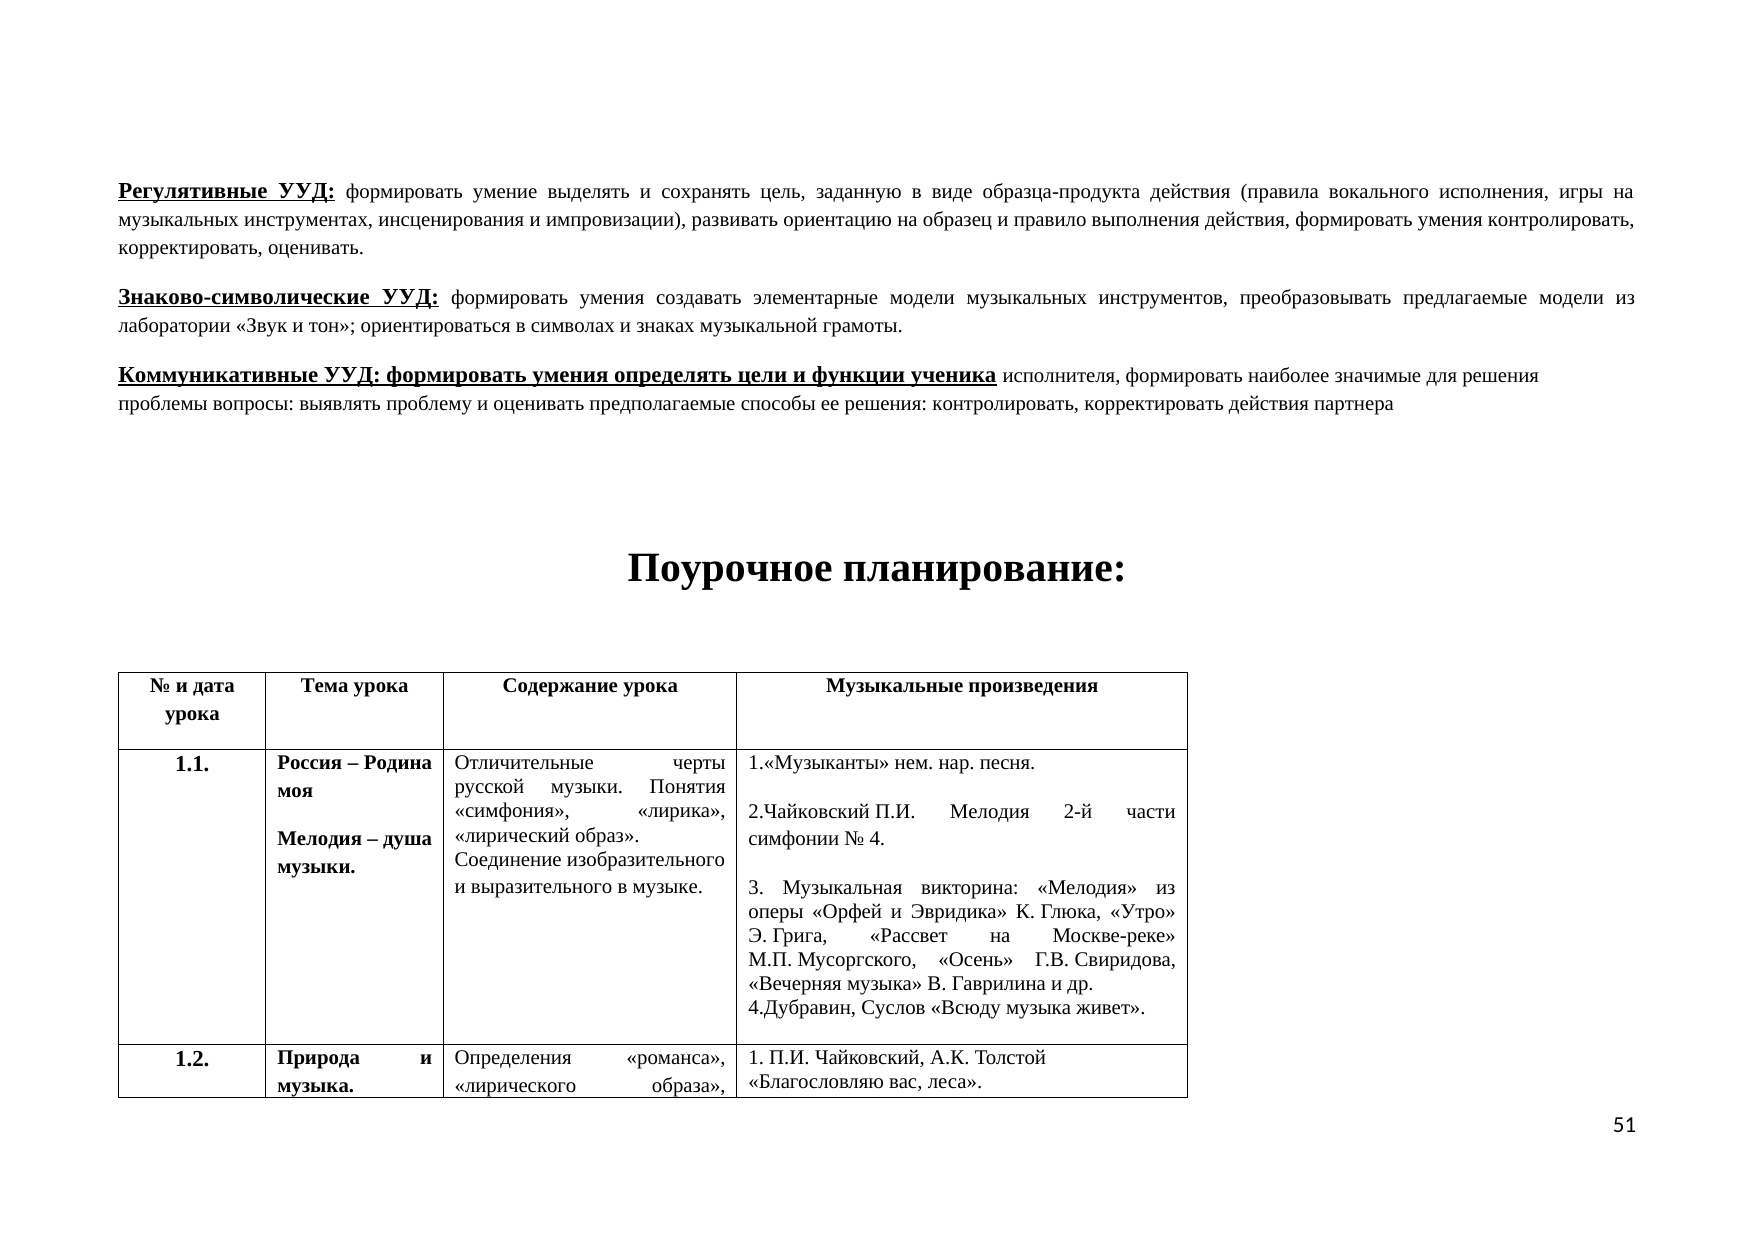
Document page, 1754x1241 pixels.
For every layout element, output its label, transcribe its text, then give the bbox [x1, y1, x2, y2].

table_cell 1.1. [119, 750, 265, 1044]
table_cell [737, 1045, 1187, 1097]
text Коммуникативные УУД: формировать умения определять цели и функции ученика исполнителя, формировать наиболее значимые для решения проблемы вопросы: выявлять проблему и оценивать предполагаемые способы ее решения: контролировать, корректировать действия партнера [118, 361, 1578, 415]
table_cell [266, 1045, 443, 1097]
table_cell Отличительные черты русской музыки. Понятия «симфония», «лирика», «лирический образ». Соединение изобразительного и выразительного в музыке. [444, 750, 736, 1044]
table_cell 1.«Музыканты» нем. нар. песня. 2.Чайковский П.И. Мелодия 2-й части симфонии № 4. 3. Музыкальная викторина: «Мелодия» из оперы «Орфей и Эвридика» К. Глюка, «Утро» Э. Грига, «Рассвет на Москве-реке» М.П. Мусоргского, «Осень» Г.В. Свиридова, «Вечерняя музыка» В. Гаврилина и др. 4.Дубравин, Суслов «Всюду музыка живет». [737, 750, 1187, 1044]
text Регулятивные УУД: формировать умение выделять и сохранять цель, заданную в виде образца-продукта действия (правила вокального исполнения, игры на музыкальных инструментах, инсценирования и импровизации), развивать ориентацию на образец и правило выполнения действия, формировать умения контролировать, корректировать, оценивать. [118, 177, 1636, 259]
text Поурочное планирование: [118, 542, 1636, 590]
table_header Музыкальные произведения [737, 673, 1187, 749]
table_cell Россия – Родина моя Мелодия – душа музыки. [266, 750, 443, 1044]
text Знаково-символические УУД: формировать умения создавать элементарные модели музыкальных инструментов, преобразовывать предлагаемые модели из лаборатории «Звук и тон»; ориентироваться в символах и знаках музыкальной грамоты. [118, 283, 1636, 337]
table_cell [444, 1045, 736, 1097]
table_cell 1.2. [119, 1045, 265, 1097]
table_header Тема урока [266, 673, 443, 749]
table_header Содержание урока [444, 673, 736, 749]
table_header № и дата урока [119, 673, 265, 749]
